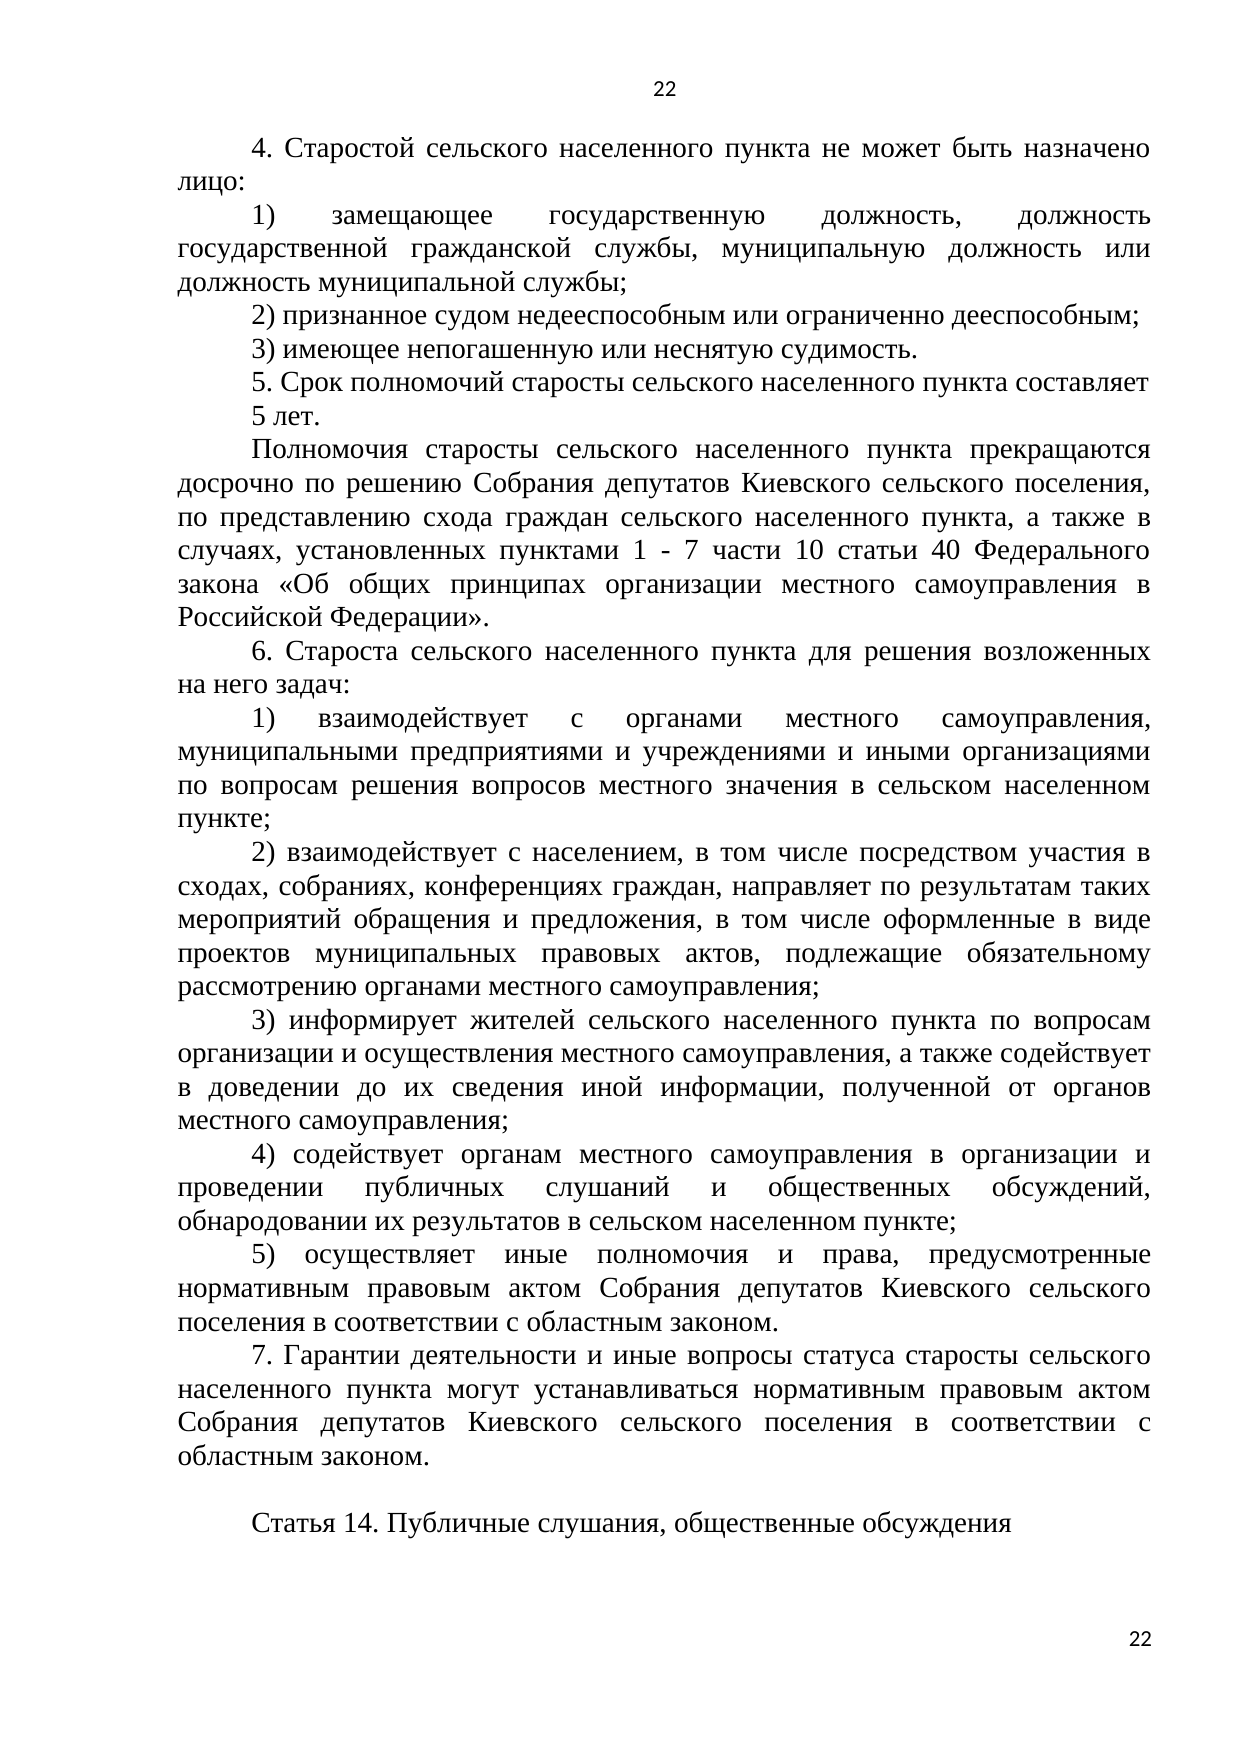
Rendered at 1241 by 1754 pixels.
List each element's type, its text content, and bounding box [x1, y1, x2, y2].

text Полномочия старосты сельского населенного пункта прекращаются досрочно по решению Собрания депутатов Киевского сельского поселения, по представлению схода граждан сельского населенного пункта, а также в случаях, установленных пунктами 1 - 7 части 10 статьи 40 Федерального закона «Об общих принципах организации местного самоуправления в Российской Федерации». [177, 432, 1152, 633]
text 4) содействует органам местного самоуправления в организации и проведении публичных слушаний и общественных обсуждений, обнародовании их результатов в сельском населенном пункте; [177, 1136, 1152, 1237]
text 2) признанное судом недееспособным или ограниченно дееспособным; [177, 297, 1152, 331]
text 5. Срок полномочий старосты сельского населенного пункта составляет [177, 364, 1152, 398]
text Статья 14. Публичные слушания, общественные обсуждения [177, 1505, 1152, 1538]
text 6. Староста сельского населенного пункта для решения возложенных на него задач: [177, 633, 1152, 700]
text 1) замещающее государственную должность, должность государственной гражданской службы, муниципальную должность или должность муниципальной службы; [177, 197, 1152, 297]
text 4. Старостой сельского населенного пункта не может быть назначено лицо: [177, 130, 1152, 197]
text 5 лет. [177, 398, 1152, 432]
text 1) взаимодействует с органами местного самоуправления, муниципальными предприятиями и учреждениями и иными организациями по вопросам решения вопросов местного значения в сельском населенном пункте; [177, 700, 1152, 834]
text 3) информирует жителей сельского населенного пункта по вопросам организации и осуществления местного самоуправления, а также содействует в доведении до их сведения иной информации, полученной от органов местного самоуправления; [177, 1002, 1152, 1136]
text 7. Гарантии деятельности и иные вопросы статуса старосты сельского населенного пункта могут устанавливаться нормативным правовым актом Собрания депутатов Киевского сельского поселения в соответствии с областным законом. [177, 1337, 1152, 1471]
text 5) осуществляет иные полномочия и права, предусмотренные нормативным правовым актом Собрания депутатов Киевского сельского поселения в соответствии с областным законом. [177, 1237, 1152, 1337]
text 2) взаимодействует с населением, в том числе посредством участия в сходах, собраниях, конференциях граждан, направляет по результатам таких мероприятий обращения и предложения, в том числе оформленные в виде проектов муниципальных правовых актов, подлежащие обязательному рассмотрению органами местного самоуправления; [177, 834, 1152, 1002]
text 3) имеющее непогашенную или неснятую судимость. [177, 331, 1152, 364]
